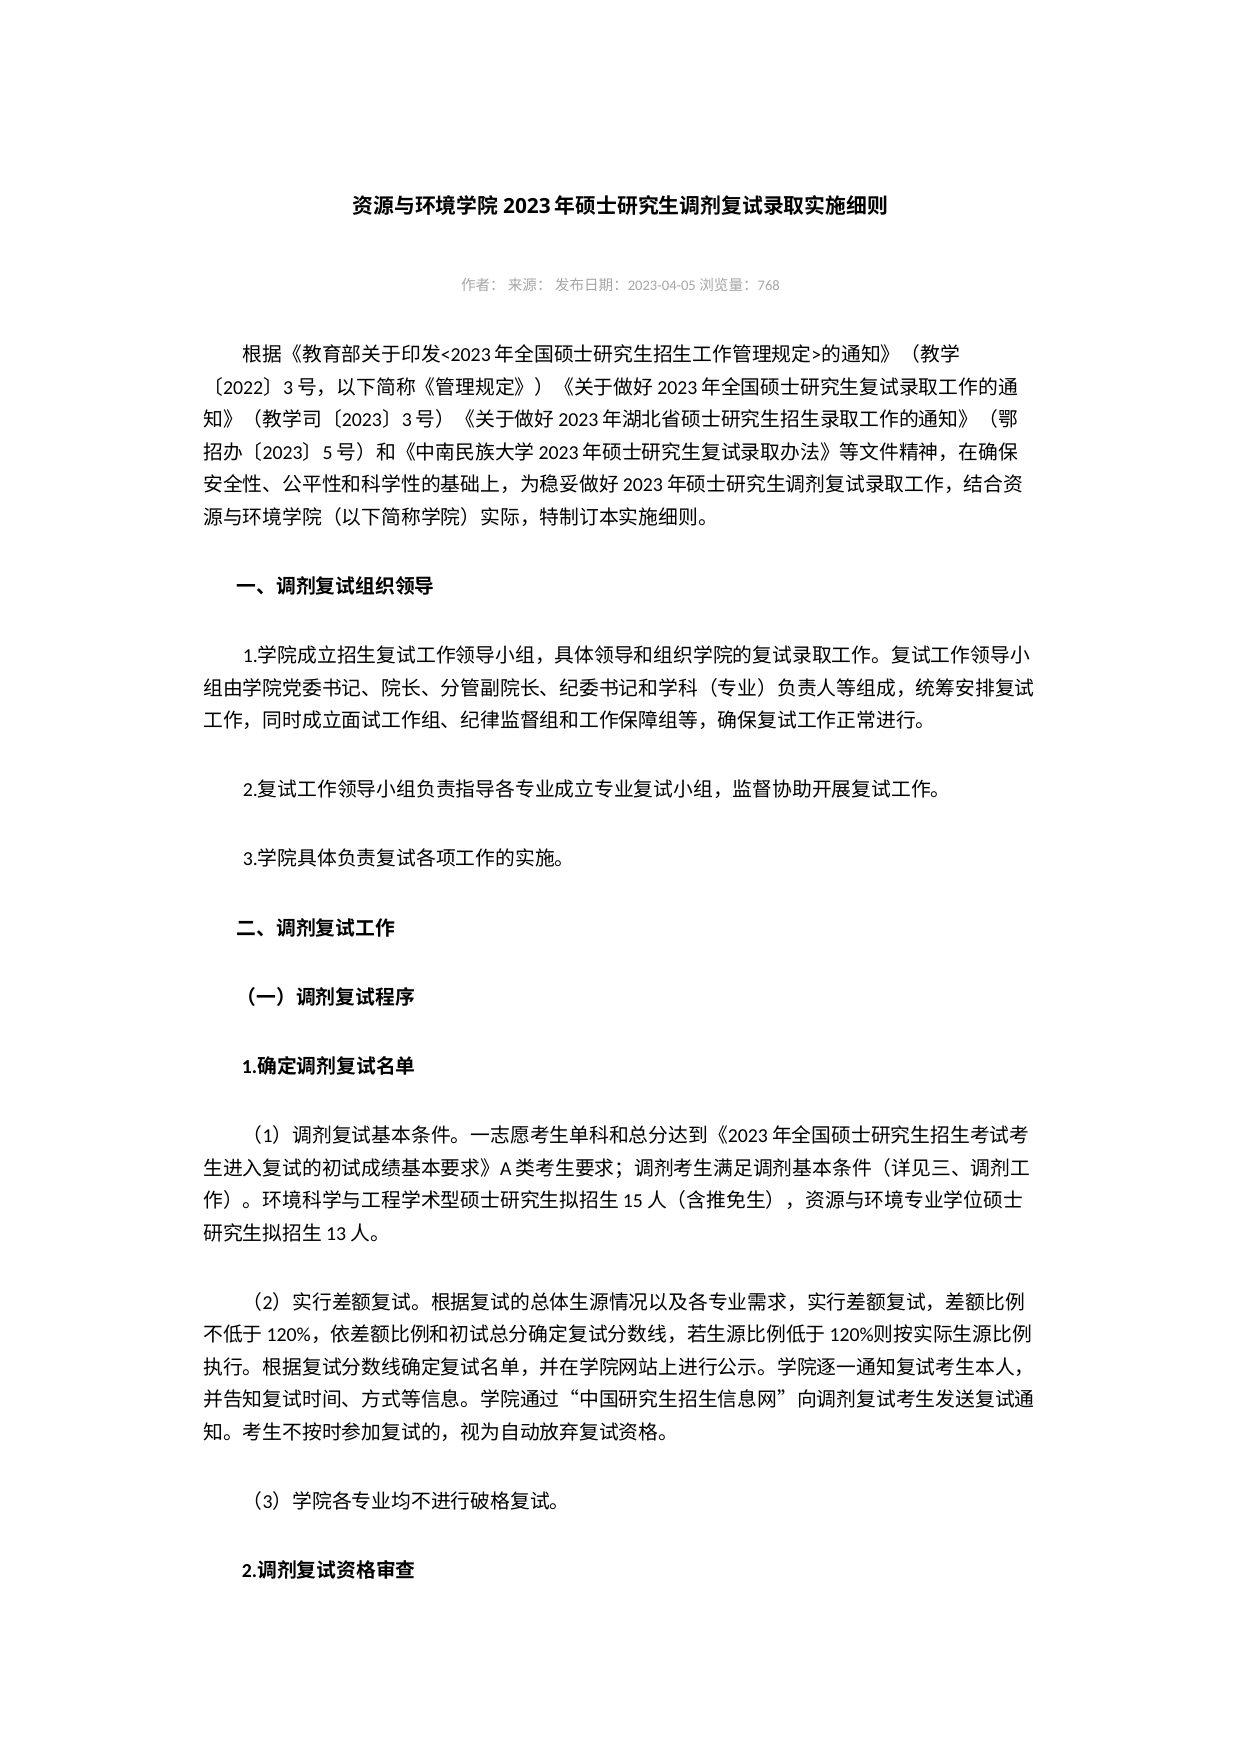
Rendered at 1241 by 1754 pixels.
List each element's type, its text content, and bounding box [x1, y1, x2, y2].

text 2.复试工作领导小组负责指导各专业成立专业复试小组，监督协助开展复试工作。 [203, 772, 1037, 804]
text 一、调剂复试组织领导 [203, 568, 1037, 601]
text 根据《教育部关于印发<2023年全国硕士研究生招生工作管理规定>的通知》（教学〔2022〕3号，以下简称《管理规定》）《关于做好2023年全国硕士研究生复试录取工作的通知》（教学司〔2023〕3号）《关于做好2023年湖北省硕士研究生招生录取工作的通知》（鄂招办〔2023〕5号）和《中南民族大学2023年硕士研究生复试录取办法》等文件精神，在确保安全性、公平性和科学性的基础上，为稳妥做好2023年硕士研究生调剂复试录取工作，结合资源与环境学院（以下简称学院）实际，特制订本实施细则。 [203, 337, 1037, 532]
subtitle 资源与环境学院 2023年硕士研究生调剂复试录取实施细则 [187, 188, 1053, 221]
text 3.学院具体负责复试各项工作的实施。 [203, 841, 1037, 873]
text （一）调剂复试程序 [203, 979, 1037, 1012]
text 1.学院成立招生复试工作领导小组，具体领导和组织学院的复试录取工作。复试工作领导小组由学院党委书记、院长、分管副院长、纪委书记和学科（专业）负责人等组成，统筹安排复试工作，同时成立面试工作组、纪律监督组和工作保障组等，确保复试工作正常进行。 [203, 638, 1037, 735]
text （2）实行差额复试。根据复试的总体生源情况以及各专业需求，实行差额复试，差额比例不低于120%，依差额比例和初试总分确定复试分数线，若生源比例低于120%则按实际生源比例执行。根据复试分数线确定复试名单，并在学院网站上进行公示。学院逐一通知复试考生本人，并告知复试时间、方式等信息。学院通过“中国研究生招生信息网”向调剂复试考生发送复试通知。考生不按时参加复试的，视为自动放弃复试资格。 [203, 1284, 1037, 1447]
text 二、调剂复试工作 [203, 910, 1037, 943]
text （3）学院各专业均不进行破格复试。 [203, 1483, 1037, 1516]
text 作者： 来源： 发布日期：2023-04-05 浏览量：768 [187, 268, 1053, 300]
text 2.调剂复试资格审查 [203, 1553, 1037, 1585]
text 1.确定调剂复试名单 [203, 1048, 1037, 1081]
text （1）调剂复试基本条件。一志愿考生单科和总分达到《2023年全国硕士研究生招生考试考生进入复试的初试成绩基本要求》A类考生要求；调剂考生满足调剂基本条件（详见三、调剂工作）。环境科学与工程学术型硕士研究生拟招生15人（含推免生），资源与环境专业学位硕士研究生拟招生13人。 [203, 1118, 1037, 1248]
